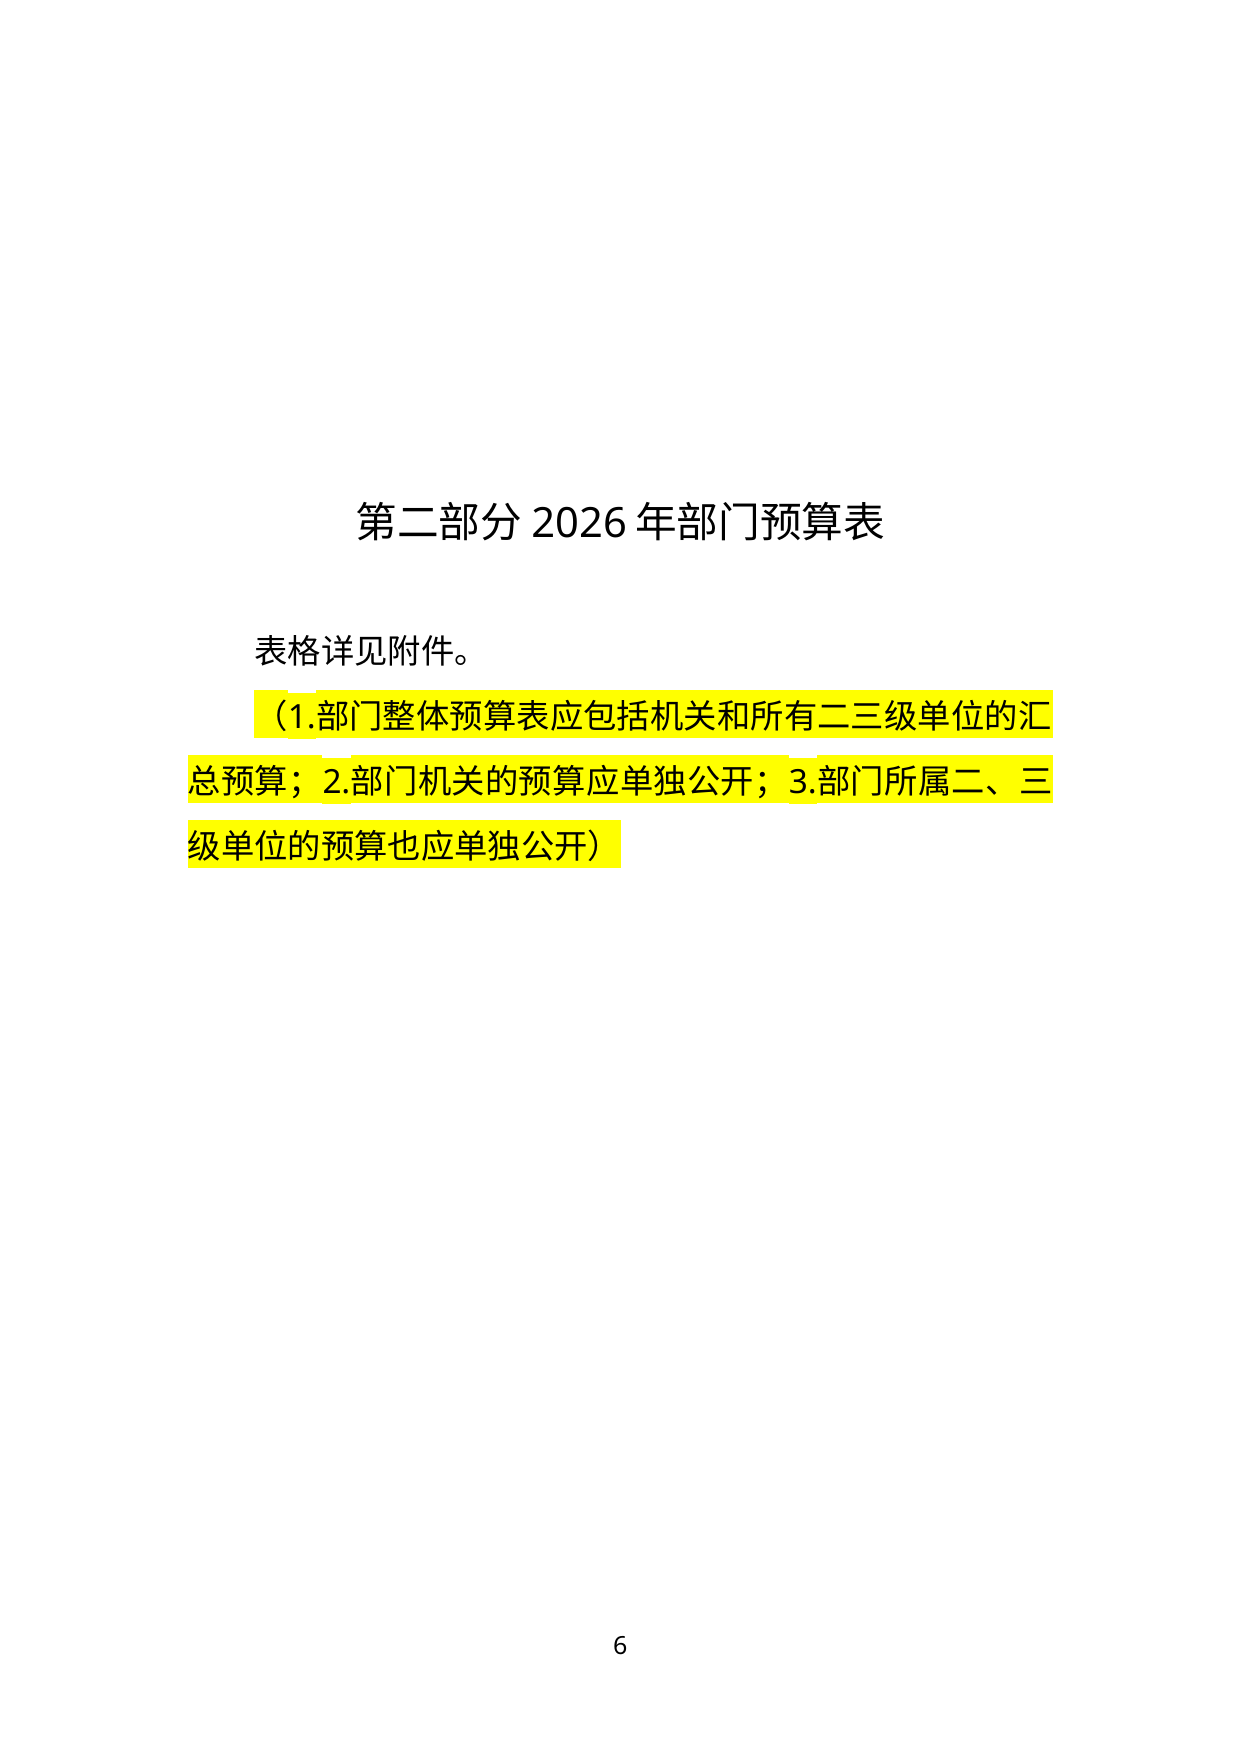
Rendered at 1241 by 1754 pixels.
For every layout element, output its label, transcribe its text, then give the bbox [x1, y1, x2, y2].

text 表格详见附件。 [187, 617, 1053, 682]
text （1.部门整体预算表应包括机关和所有二三级单位的汇总预算；2.部门机关的预算应单独公开；3.部门所属二、三级单位的预算也应单独公开） [187, 682, 1053, 877]
text 第二部分 2026年部门预算表 [187, 487, 1053, 552]
